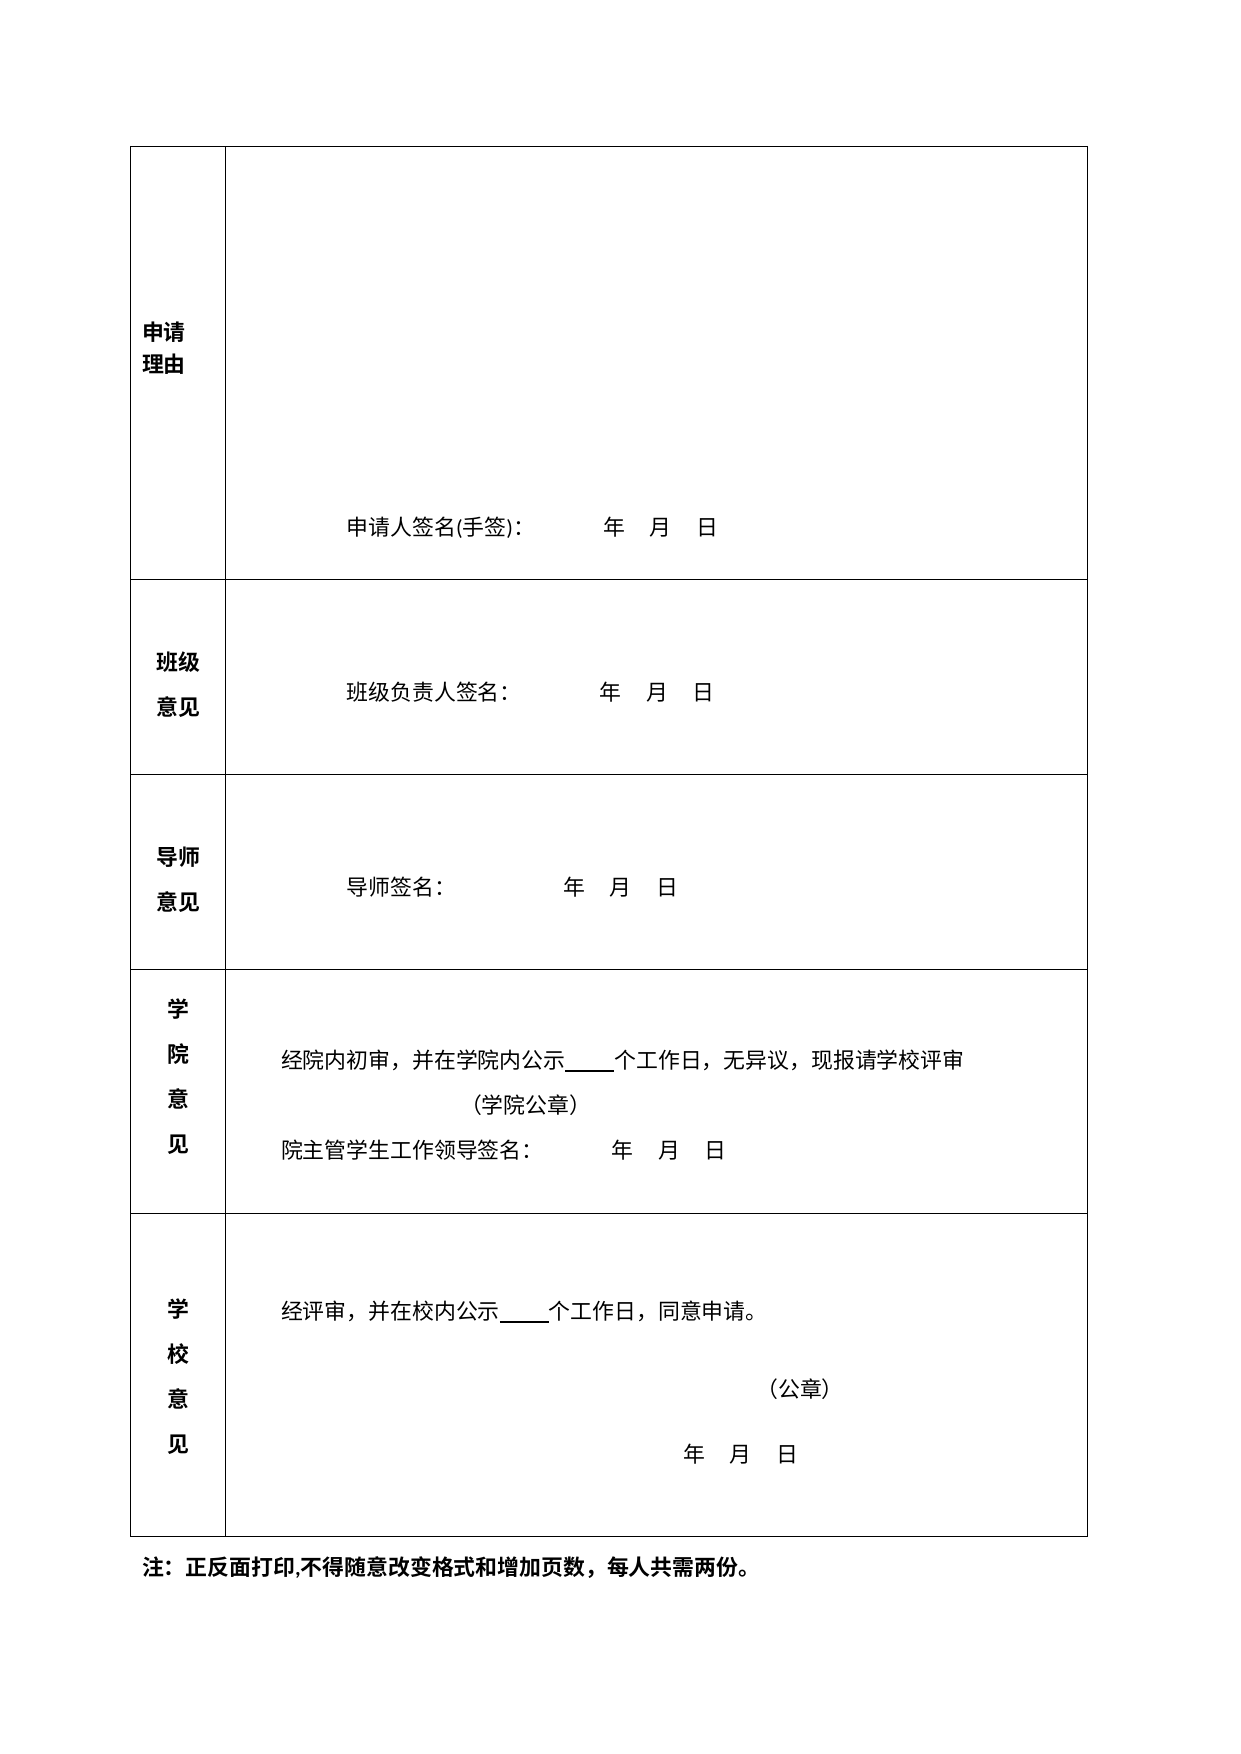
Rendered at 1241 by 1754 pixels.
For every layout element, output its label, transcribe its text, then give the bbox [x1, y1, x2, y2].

table_cell 学 院 意 见 [131, 970, 225, 1213]
text 注：正反面打印,不得随意改变格式和增加页数，每人共需两份。 [142, 1549, 1098, 1582]
table_cell 学 校 意 见 [131, 1214, 225, 1536]
table_header 申请人签名(手签)： 年 月 日 [226, 147, 1087, 579]
table_header 申请 理由 [131, 147, 225, 579]
table_cell 班级 意见 [131, 580, 225, 774]
table_cell 导师 意见 [131, 775, 225, 969]
table_cell 导师签名： 年 月 日 [226, 775, 1087, 969]
table_cell 经评审，并在校内公示 个工作日，同意申请。 （公章） 年 月 日 [226, 1214, 1087, 1536]
table_cell 经院内初审，并在学院内公示 个工作日，无异议，现报请学校评审 （学院公章） 院主管学生工作领导签名： 年 月 日 [226, 970, 1087, 1213]
table_cell 班级负责人签名： 年 月 日 [226, 580, 1087, 774]
